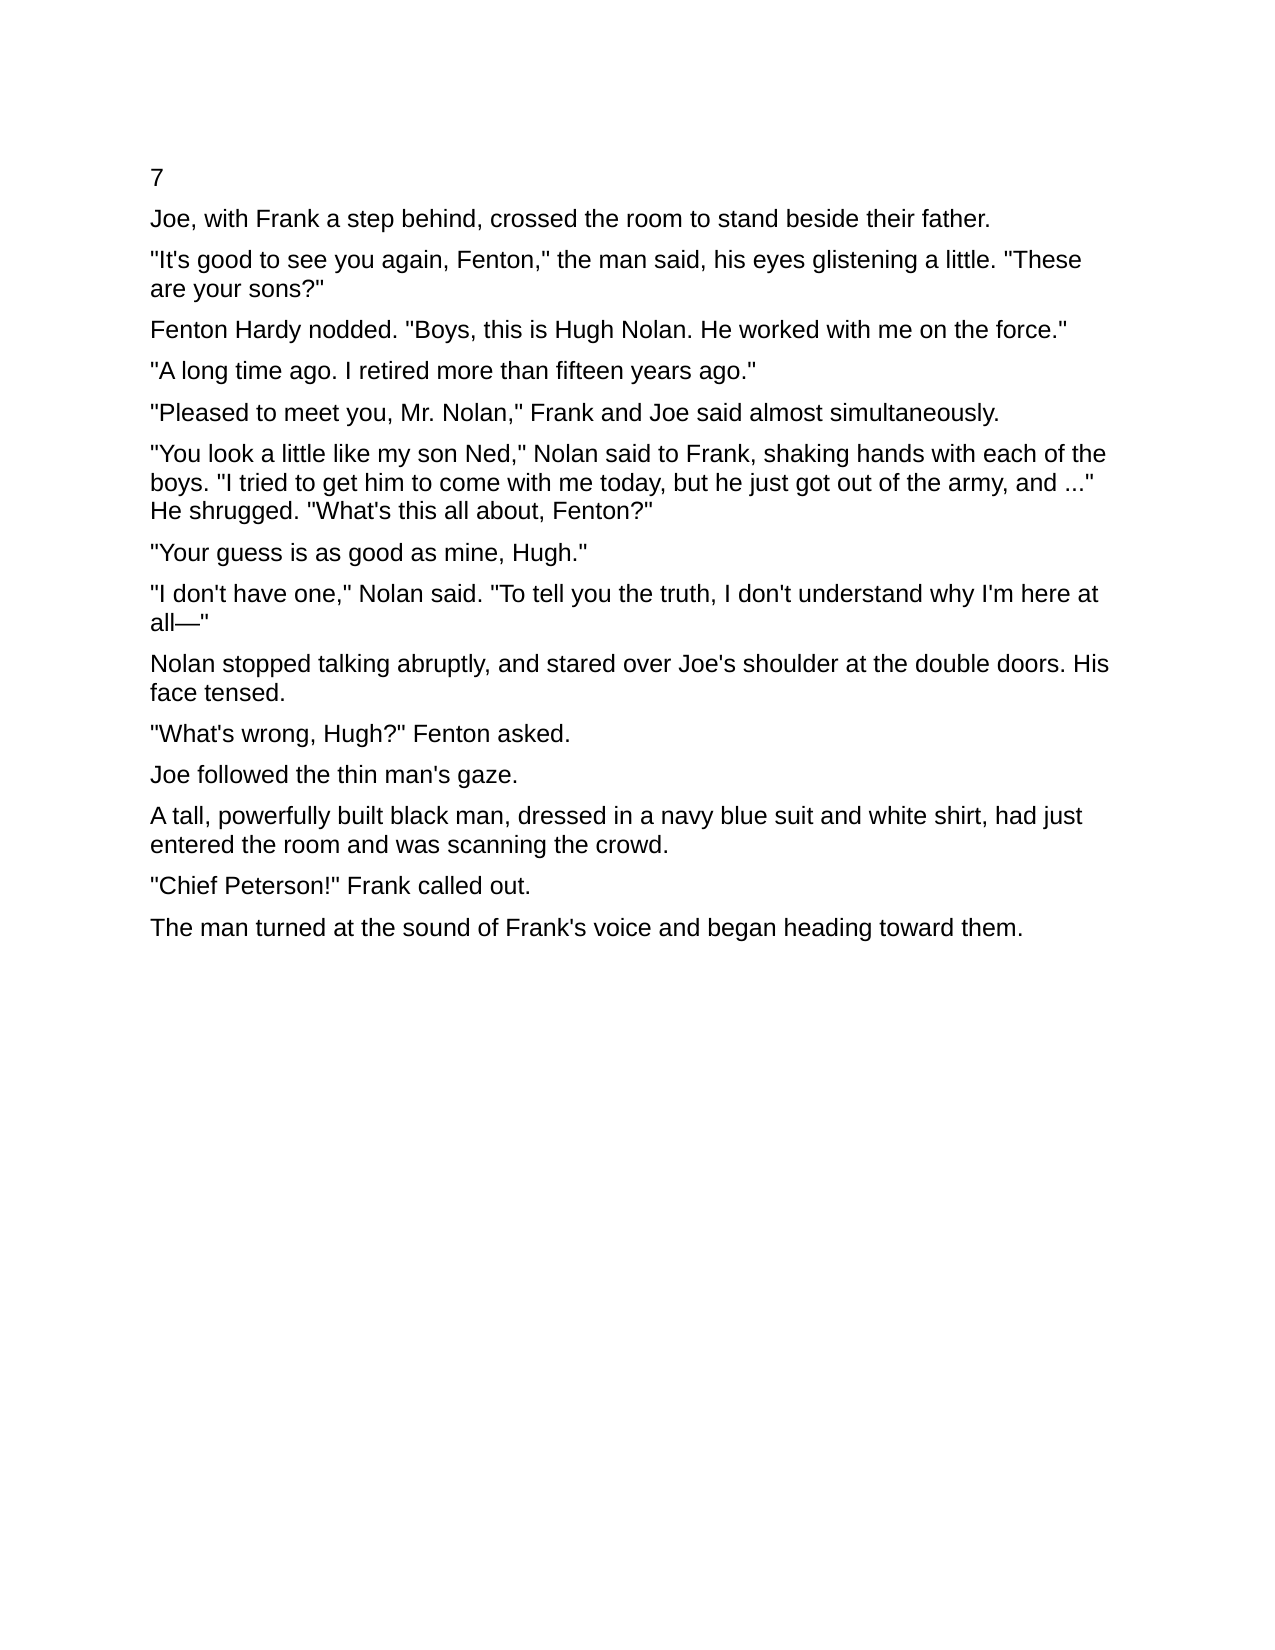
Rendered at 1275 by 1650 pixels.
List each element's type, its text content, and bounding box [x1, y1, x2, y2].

text "Chief Peterson!" Frank called out. [150, 871, 1125, 900]
text "A long time ago. I retired more than fifteen years ago." [150, 356, 1125, 385]
text "It's good to see you again, Fenton," the man said, his eyes glistening a little. "These are your sons?" [150, 245, 1125, 302]
text 7 [150, 162, 1125, 191]
text Fenton Hardy nodded. "Boys, this is Hugh Nolan. He worked with me on the force." [150, 315, 1125, 344]
text Nolan stopped talking abruptly, and stared over Joe's shoulder at the double doors. His face tensed. [150, 649, 1125, 706]
text Joe followed the thin man's gaze. [150, 760, 1125, 789]
text A tall, powerfully built black man, dressed in a navy blue suit and white shirt, had just entered the room and was scanning the crowd. [150, 801, 1125, 859]
text The man turned at the sound of Frank's voice and began heading toward them. [150, 912, 1125, 941]
text "I don't have one," Nolan said. "To tell you the truth, I don't understand why I'm here at all—" [150, 579, 1125, 636]
text "What's wrong, Hugh?" Fenton asked. [150, 719, 1125, 747]
text "Pleased to meet you, Mr. Nolan," Frank and Joe said almost simultaneously. [150, 397, 1125, 426]
text "Your guess is as good as mine, Hugh." [150, 537, 1125, 566]
text Joe, with Frank a step behind, crossed the room to stand beside their father. [150, 204, 1125, 232]
text "You look a little like my son Ned," Nolan said to Frank, shaking hands with each of the boys. "I tried to get him to come with me today, but he just got out of the army, and ..." He shrugged. "What's this all about, Fenton?" [150, 439, 1125, 525]
